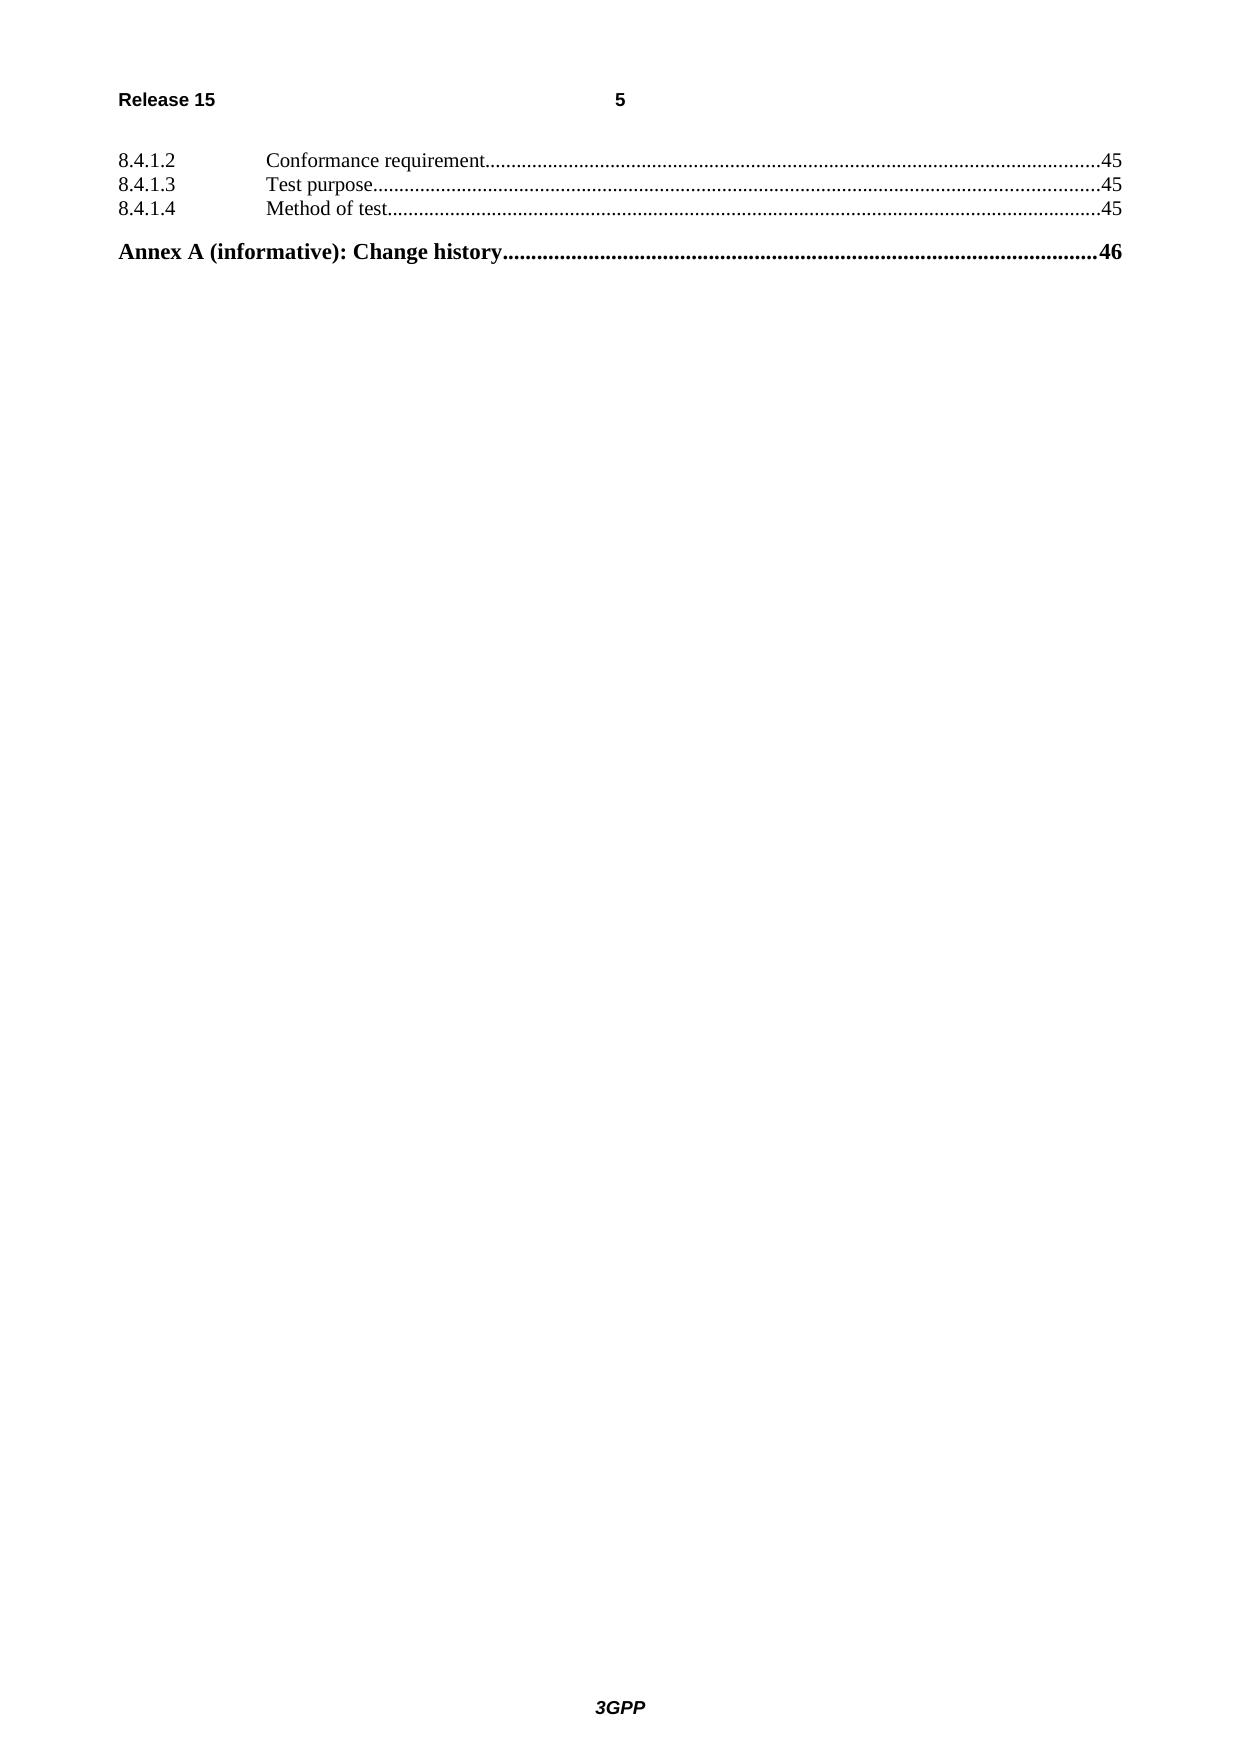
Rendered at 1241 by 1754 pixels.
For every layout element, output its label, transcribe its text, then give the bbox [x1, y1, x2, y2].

text 8.4.1.2 Conformance requirement 45 [118, 147, 1122, 172]
text Annex A (informative): Change history 46 [118, 238, 1122, 265]
text 8.4.1.4 Method of test 45 [118, 196, 1122, 220]
text 8.4.1.3 Test purpose 45 [118, 172, 1122, 196]
